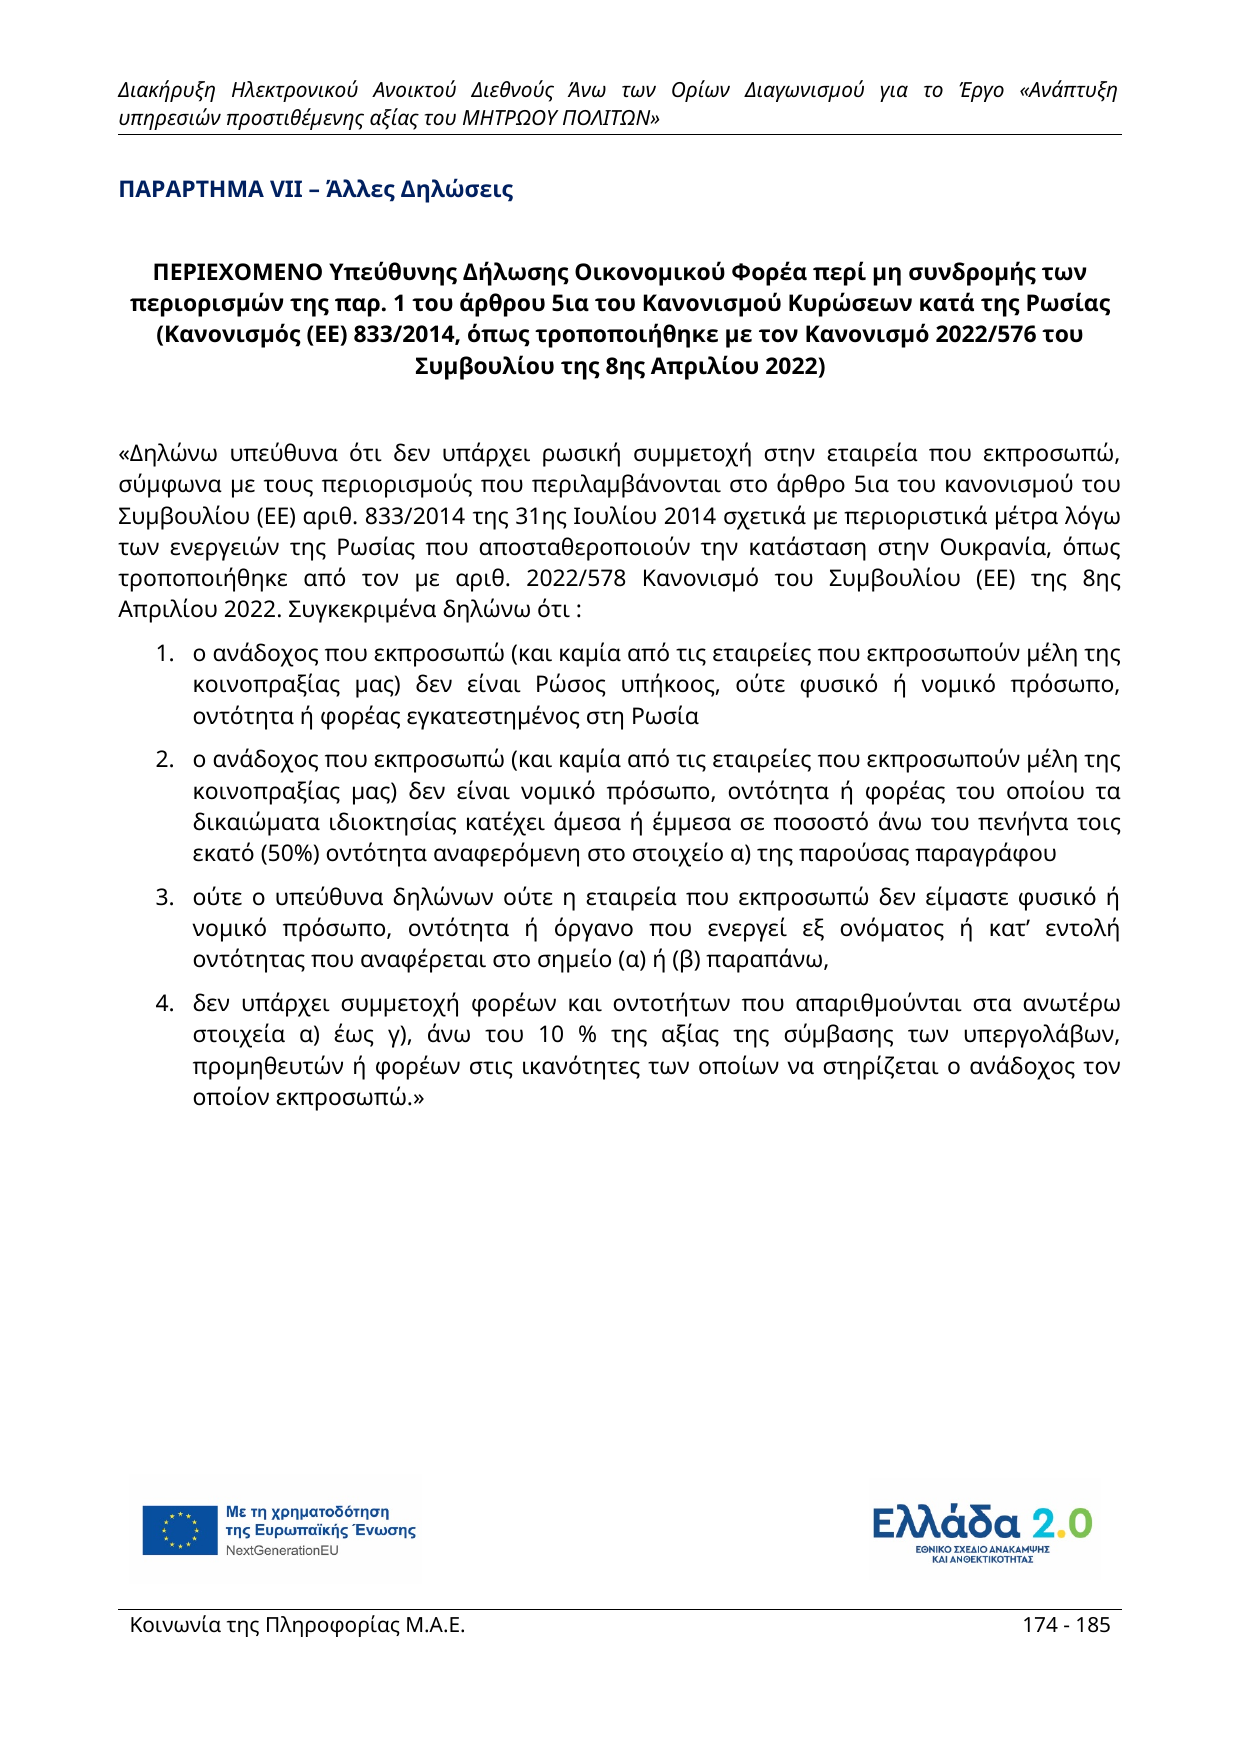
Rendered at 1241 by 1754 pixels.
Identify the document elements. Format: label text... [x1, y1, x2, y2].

list ούτε ο υπεύθυνα δηλώνων ούτε η εταιρεία που εκπροσωπώ δεν είμαστε φυσικό ή νομικό πρόσωπο, οντότητα ή όργανο που ενεργεί εξ ονόματος ή κατ’ εντολή οντότητας που αναφέρεται στο σημείο (α) ή (β) παραπάνω, [155, 881, 1122, 974]
text «Δηλώνω υπεύθυνα ότι δεν υπάρχει ρωσική συμμετοχή στην εταιρεία που εκπροσωπώ, σύμφωνα με τους περιορισμούς που περιλαμβάνονται στο άρθρο 5ια του κανονισμού του Συμβουλίου (ΕΕ) αριθ. 833/2014 της 31ης Ιουλίου 2014 σχετικά με περιοριστικά μέτρα λόγω των ενεργειών της Ρωσίας που αποσταθεροποιούν την κατάσταση στην Ουκρανία, όπως τροποποιήθηκε από τον με αριθ. 2022/578 Κανονισμό του Συμβουλίου (ΕΕ) της 8ης Απριλίου 2022. Συγκεκριμένα δηλώνω ότι : [118, 437, 1122, 624]
list ο ανάδοχος που εκπροσωπώ (και καμία από τις εταιρείες που εκπροσωπούν μέλη της κοινοπραξίας μας) δεν είναι νομικό πρόσωπο, οντότητα ή φορέας του οποίου τα δικαιώματα ιδιοκτησίας κατέχει άμεσα ή έμμεσα σε ποσοστό άνω του πενήντα τοις εκατό (50%) οντότητα αναφερόμενη στο στοιχείο α) της παρούσας παραγράφου [155, 743, 1122, 868]
subtitle ΠΑΡΑΡΤΗΜΑ VIΙ – Άλλες Δηλώσεις [118, 172, 1122, 204]
list ο ανάδοχος που εκπροσωπώ (και καμία από τις εταιρείες που εκπροσωπούν μέλη της κοινοπραξίας μας) δεν είναι Ρώσος υπήκοος, ούτε φυσικό ή νομικό πρόσωπο, οντότητα ή φορέας εγκατεστημένος στη Ρωσία [155, 637, 1122, 731]
text ΠΕΡΙΕΧΟΜΕΝΟ Υπεύθυνης Δήλωσης Οικονομικού Φορέα περί μη συνδρομής των περιορισμών της παρ. 1 του άρθρου 5ια του Κανονισμού Κυρώσεων κατά της Ρωσίας (Κανονισμός (ΕΕ) 833/2014, όπως τροποποιήθηκε με τον Κανονισμό 2022/576 του Συμβουλίου της 8ης Απριλίου 2022) [118, 256, 1122, 381]
list δεν υπάρχει συμμετοχή φορέων και οντοτήτων που απαριθμούνται στα ανωτέρω στοιχεία α) έως γ), άνω του 10 % της αξίας της σύμβασης των υπεργολάβων, προμηθευτών ή φορέων στις ικανότητες των οποίων να στηρίζεται ο ανάδοχος τον οποίον εκπροσωπώ.» [155, 987, 1122, 1112]
picture [869, 1478, 1101, 1580]
picture [129, 1474, 422, 1584]
